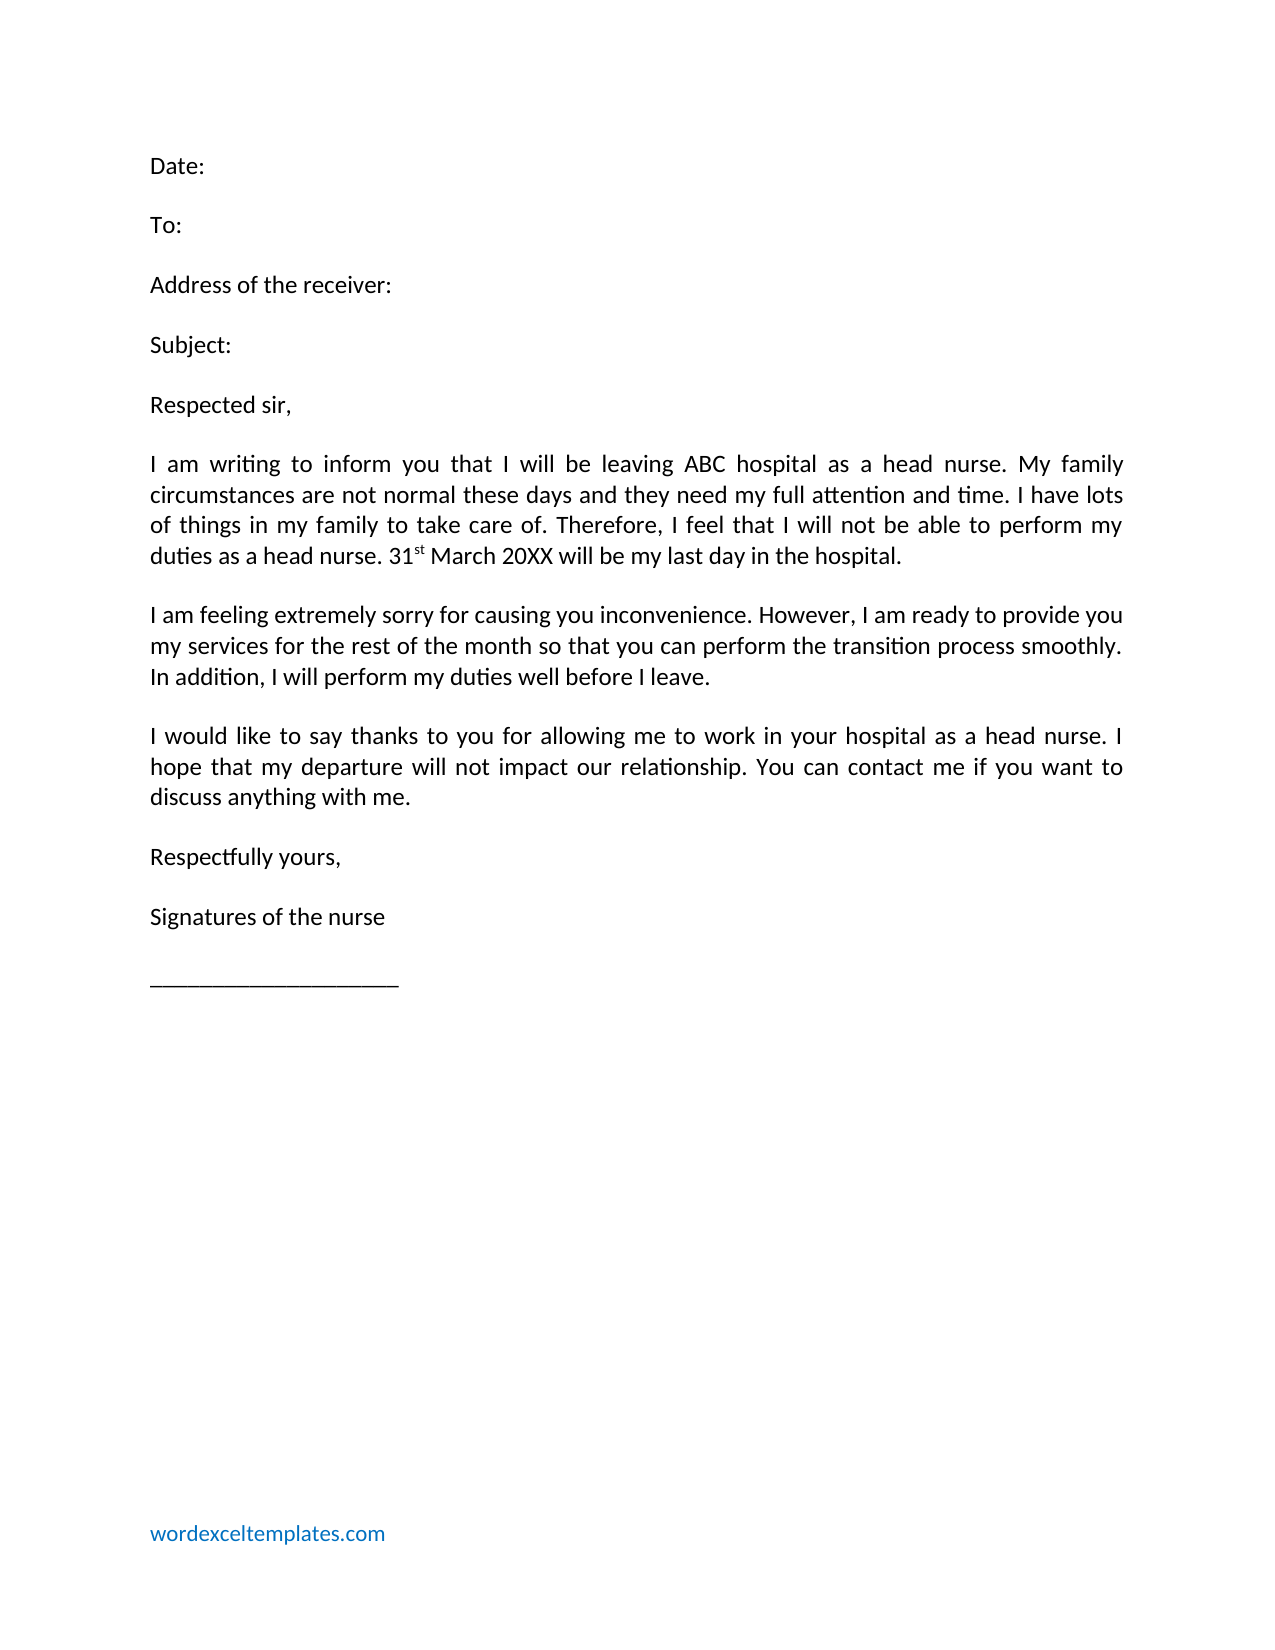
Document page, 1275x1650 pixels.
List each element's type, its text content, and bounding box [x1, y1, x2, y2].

text Signatures of the nurse [150, 901, 1125, 931]
text Date: [150, 150, 1125, 181]
text I would like to say thanks to you for allowing me to work in your hospital as a head nurse. I hope that my departure will not impact our relationship. You can contact me if you want to discuss anything with me. [150, 720, 1125, 812]
text ____________________ [150, 961, 1125, 991]
text Respected sir, [150, 389, 1125, 419]
text Subject: [150, 329, 1125, 359]
text I am writing to inform you that I will be leaving ABC hospital as a head nurse. My family circumstances are not normal these days and they need my full attention and time. I have lots of things in my family to take care of. Therefore, I feel that I will not be able to perform my duties as a head nurse. 31st March 20XX will be my last day in the hospital. [150, 448, 1125, 571]
text Address of the receiver: [150, 269, 1125, 300]
text Respectfully yours, [150, 841, 1125, 872]
text I am feeling extremely sorry for causing you inconvenience. However, I am ready to provide you my services for the rest of the month so that you can perform the transition process smoothly. In addition, I will perform my duties well before I leave. [150, 600, 1125, 691]
text To: [150, 210, 1125, 240]
